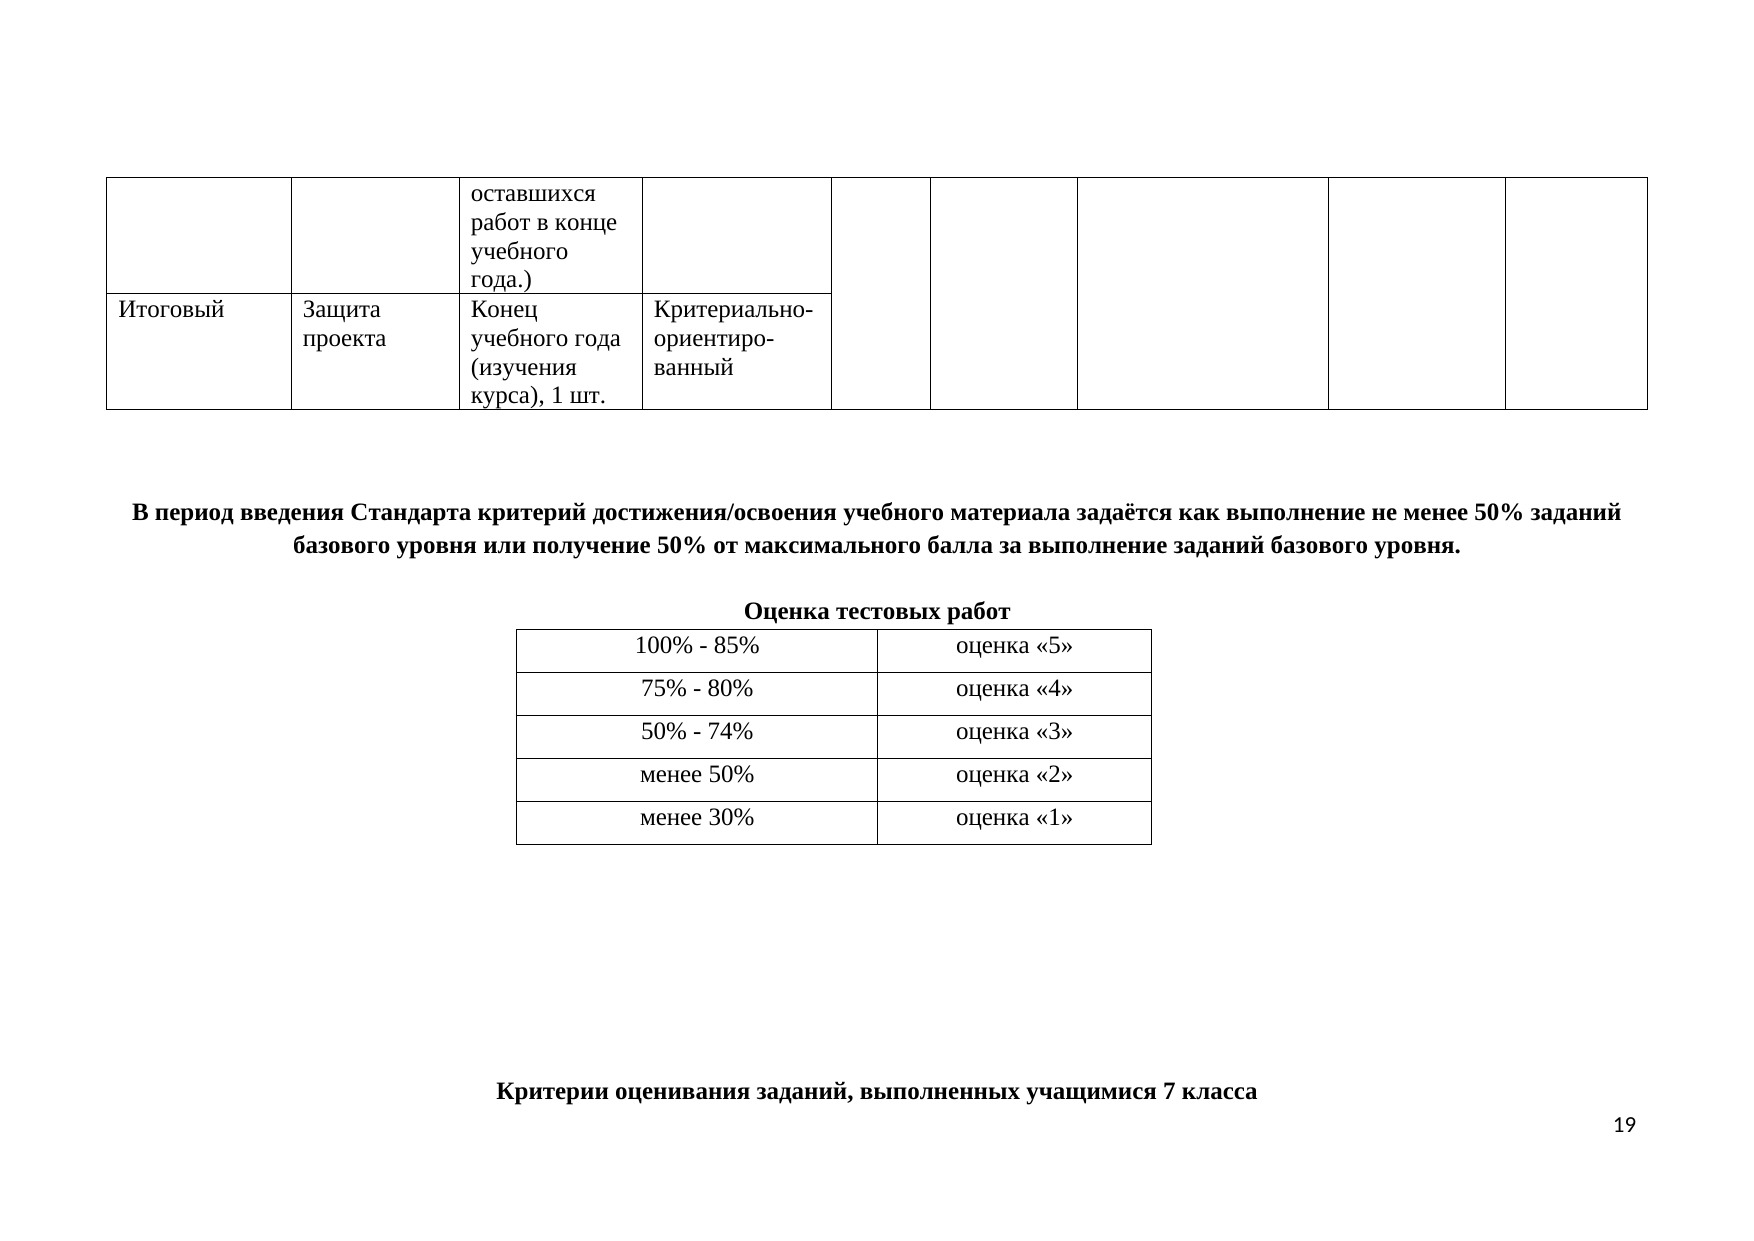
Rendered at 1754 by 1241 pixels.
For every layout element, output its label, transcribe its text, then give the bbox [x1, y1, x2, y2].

table_cell оценка «3» [878, 716, 1151, 758]
table_cell оценка «1» [878, 802, 1151, 844]
table_cell менее 30% [517, 802, 877, 844]
text Оценка тестовых работ [118, 596, 1636, 625]
text Критерии оценивания заданий, выполненных учащимися 7 класса [118, 1076, 1636, 1105]
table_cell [460, 178, 642, 293]
table_header оценка «5» [878, 630, 1151, 672]
table_cell Конец учебного года (изучения курса), 1 шт. [460, 294, 642, 409]
table_cell Итоговый [107, 294, 291, 409]
table_cell 50% - 74% [517, 716, 877, 758]
table_cell оценка «2» [878, 759, 1151, 801]
table_cell менее 50% [517, 759, 877, 801]
table_header 100% - 85% [517, 630, 877, 672]
text В период введения Стандарта критерий достижения/освоения учебного материала задаётся как выполнение не менее 50% заданий базового уровня или получение 50% от максимального балла за выполнение заданий базового уровня. [118, 497, 1636, 559]
table_cell Защита проекта [292, 294, 459, 409]
table_cell 75% - 80% [517, 673, 877, 715]
table_cell оценка «4» [878, 673, 1151, 715]
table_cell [292, 178, 459, 293]
table_cell Критериально-ориентиро- ванный [643, 294, 831, 409]
